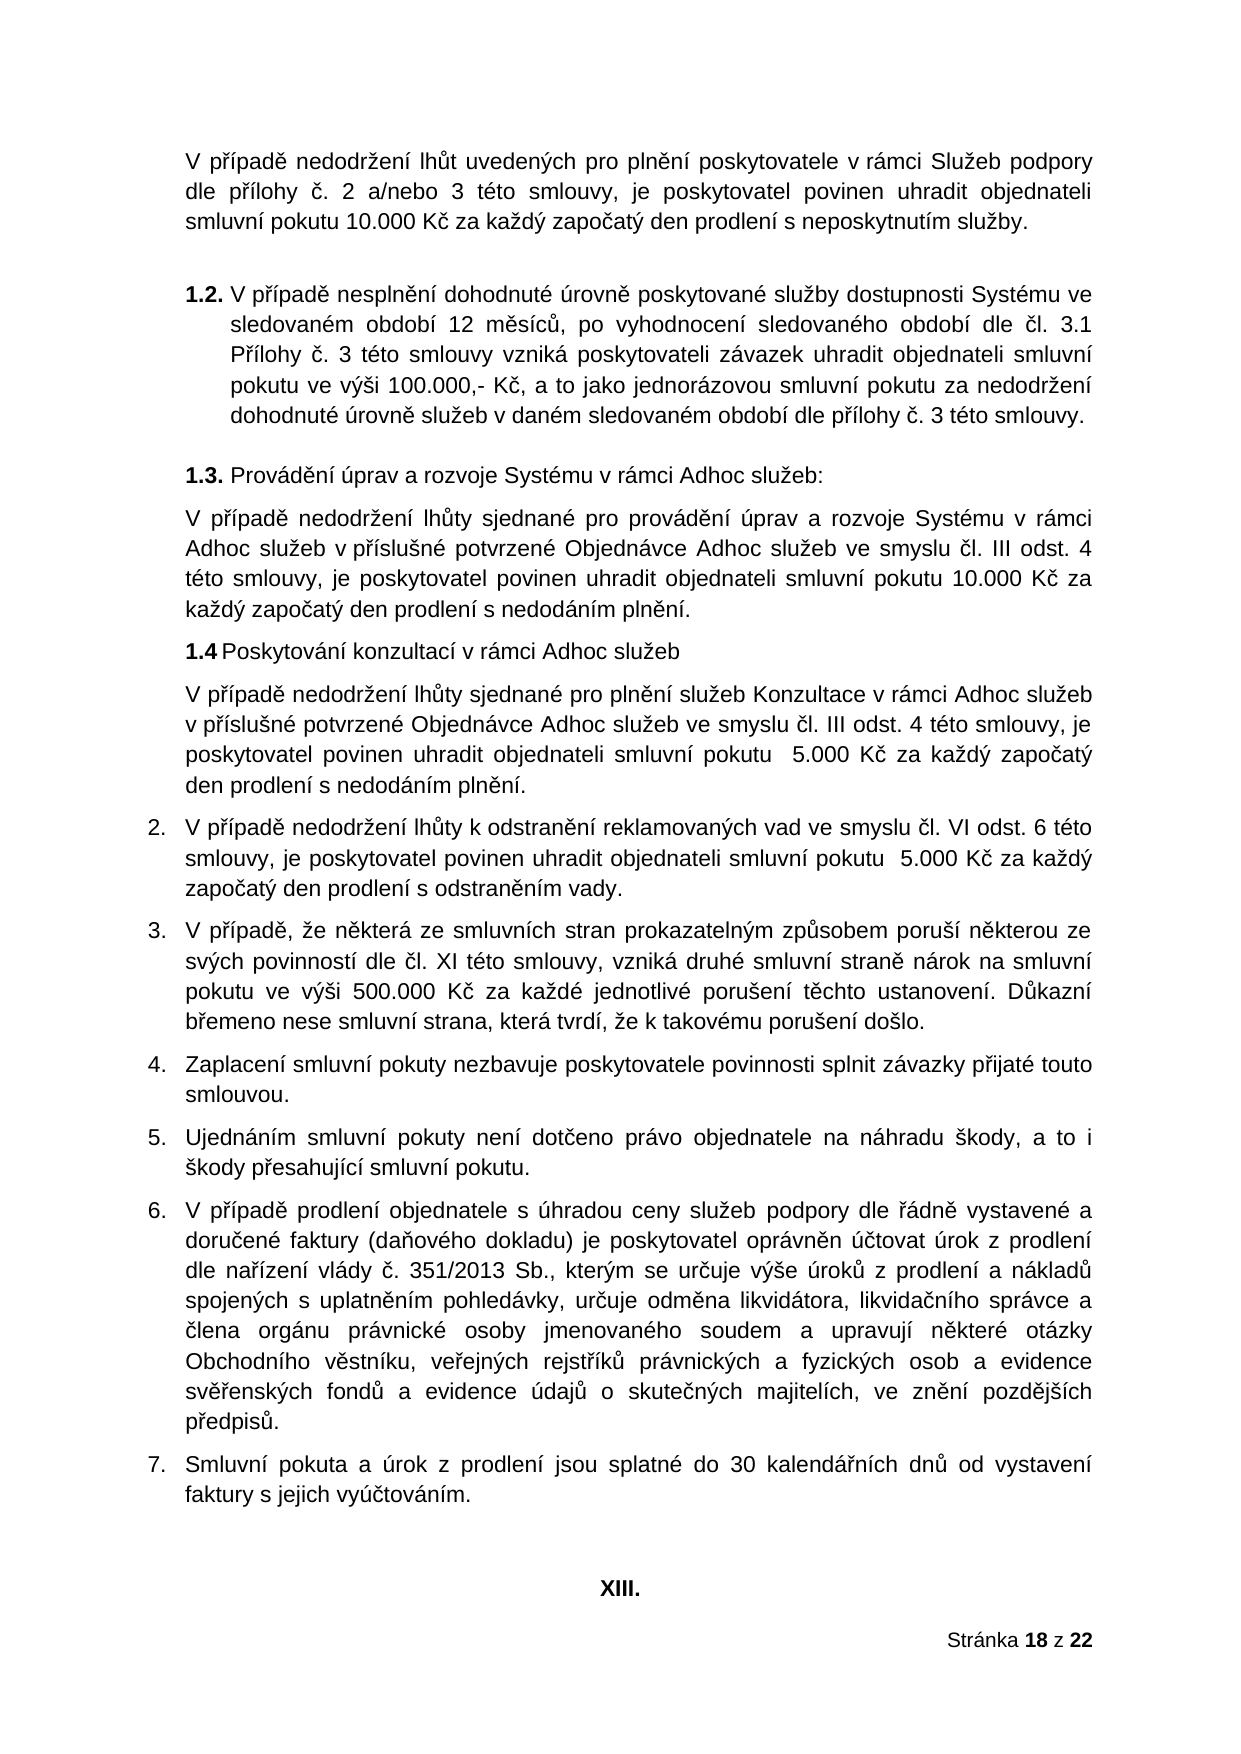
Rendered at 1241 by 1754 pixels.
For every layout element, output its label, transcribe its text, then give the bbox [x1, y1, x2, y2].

text V případě nedodržení lhůt uvedených pro plnění poskytovatele v rámci Služeb podpory dle přílohy č. 2 a/nebo 3 této smlouvy, je poskytovatel povinen uhradit objednateli smluvní pokutu 10.000 Kč za každý započatý den prodlení s neposkytnutím služby. [185, 148, 1093, 234]
list V případě prodlení objednatele s úhradou ceny služeb podpory dle řádně vystavené a doručené faktury (daňového dokladu) je poskytovatel oprávněn účtovat úrok z prodlení dle nařízení vlády č. 351/2013 Sb., kterým se určuje výše úroků z prodlení a nákladů spojených s uplatněním pohledávky, určuje odměna likvidátora, likvidačního správce a člena orgánu právnické osoby jmenovaného soudem a upravují některé otázky Obchodního věstníku, veřejných rejstříků právnických a fyzických osob a evidence svěřenských fondů a evidence údajů o skutečných majitelích, ve znění pozdějších předpisů. [148, 1197, 1093, 1434]
list Ujednáním smluvní pokuty není dotčeno právo objednatele na náhradu škody, a to i škody přesahující smluvní pokutu. [148, 1124, 1093, 1180]
text 1.4 Poskytování konzultací v rámci Adhoc služeb [185, 638, 1093, 664]
list Provádění úprav a rozvoje Systému v rámci Adhoc služeb: [185, 462, 1093, 488]
list Zaplacení smluvní pokuty nezbavuje poskytovatele povinnosti splnit závazky přijaté touto smlouvou. [148, 1051, 1093, 1107]
list Smluvní pokuta a úrok z prodlení jsou splatné do 30 kalendářních dnů od vystavení faktury s jejich vyúčtováním. [147, 1451, 1093, 1507]
list V případě, že některá ze smluvních stran prokazatelným způsobem poruší některou ze svých povinností dle čl. XI této smlouvy, vzniká druhé smluvní straně nárok na smluvní pokutu ve výši 500.000 Kč za každé jednotlivé porušení těchto ustanovení. Důkazní břemeno nese smluvní strana, která tvrdí, že k takovému porušení došlo. [148, 917, 1093, 1034]
list V případě nesplnění dohodnuté úrovně poskytované služby dostupnosti Systému ve sledovaném období 12 měsíců, po vyhodnocení sledovaného období dle čl. 3.1 Přílohy č. 3 této smlouvy vzniká poskytovateli závazek uhradit objednateli smluvní pokutu ve výši 100.000,- Kč, a to jako jednorázovou smluvní pokutu za nedodržení dohodnuté úrovně služeb v daném sledovaném období dle přílohy č. 3 této smlouvy. [185, 281, 1093, 428]
text XIII. [148, 1575, 1093, 1601]
text V případě nedodržení lhůty sjednané pro provádění úprav a rozvoje Systému v rámci Adhoc služeb v příslušné potvrzené Objednávce Adhoc služeb ve smyslu čl. III odst. 4 této smlouvy, je poskytovatel povinen uhradit objednateli smluvní pokutu 10.000 Kč za každý započatý den prodlení s nedodáním plnění. [185, 505, 1093, 622]
list V případě nedodržení lhůty k odstranění reklamovaných vad ve smyslu čl. VI odst. 6 této smlouvy, je poskytovatel povinen uhradit objednateli smluvní pokutu 5.000 Kč za každý započatý den prodlení s odstraněním vady. [147, 814, 1093, 901]
text V případě nedodržení lhůty sjednané pro plnění služeb Konzultace v rámci Adhoc služeb v příslušné potvrzené Objednávce Adhoc služeb ve smyslu čl. III odst. 4 této smlouvy, je poskytovatel povinen uhradit objednateli smluvní pokutu 5.000 Kč za každý započatý den prodlení s nedodáním plnění. [185, 681, 1093, 798]
